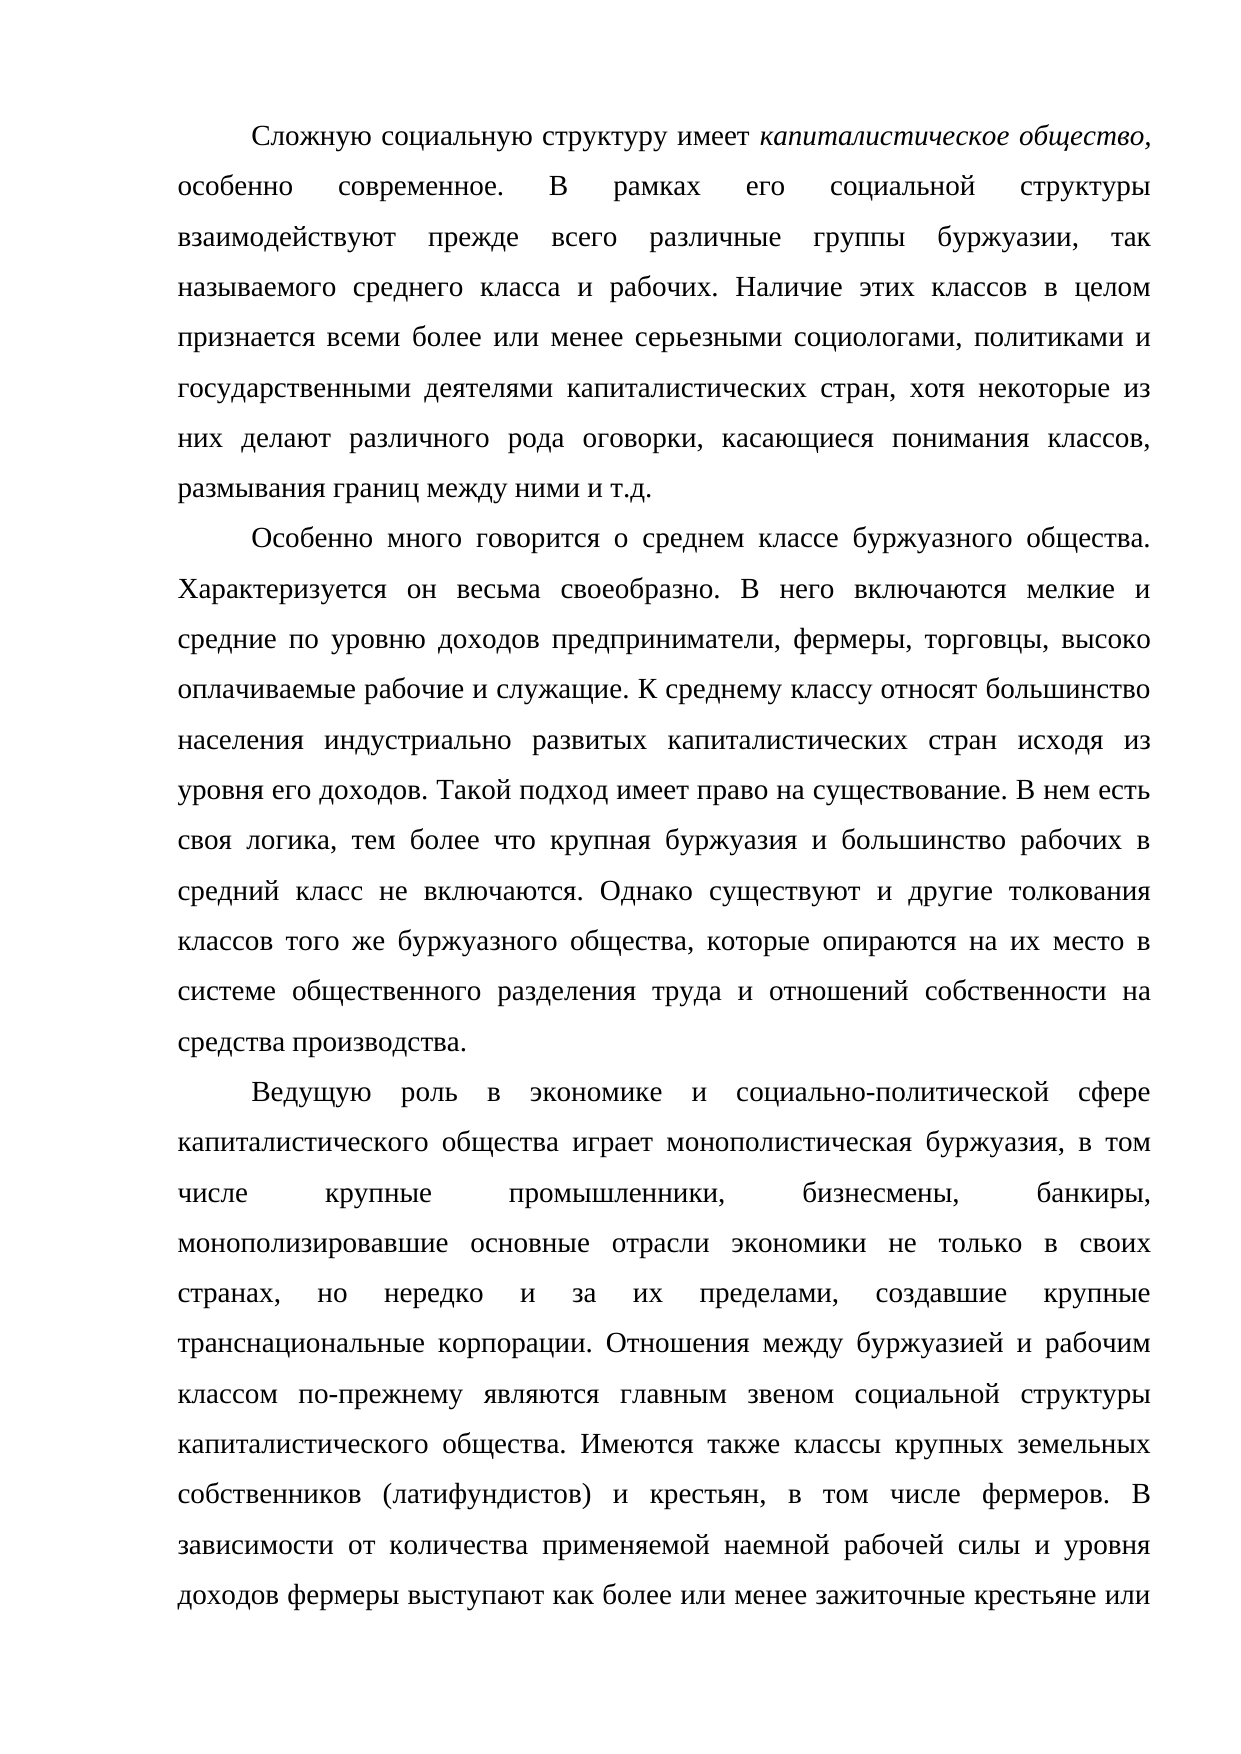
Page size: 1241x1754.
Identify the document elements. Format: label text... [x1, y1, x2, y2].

text Сложную социальную структуру имеет капиталистическое общество, особенно современное. В рамках его социальной структуры взаимодействуют прежде всего различные группы буржуазии, так называемого среднего класса и рабочих. Наличие этих классов в целом признается всеми более или менее серьезными социологами, политиками и государственными деятелями капиталистических стран, хотя некоторые из них делают различного рода оговорки, касающиеся понимания классов, размывания границ между ними и т.д. [177, 118, 1152, 504]
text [177, 1074, 1152, 1611]
text Особенно много говорится о среднем классе буржуазного общества. Характеризуется он весьма своеобразно. В него включаются мелкие и средние по уровню доходов предприниматели, фермеры, торговцы, высоко оплачиваемые рабочие и служащие. К среднему классу относят большинство населения индустриально развитых капиталистических стран исходя из уровня его доходов. Такой подход имеет право на существование. В нем есть своя логика, тем более что крупная буржуазия и большинство рабочих в средний класс не включаются. Однако существуют и другие толкования классов того же буржуазного общества, которые опираются на их место в системе общественного разделения труда и отношений собственности на средства производства. [177, 521, 1152, 1057]
